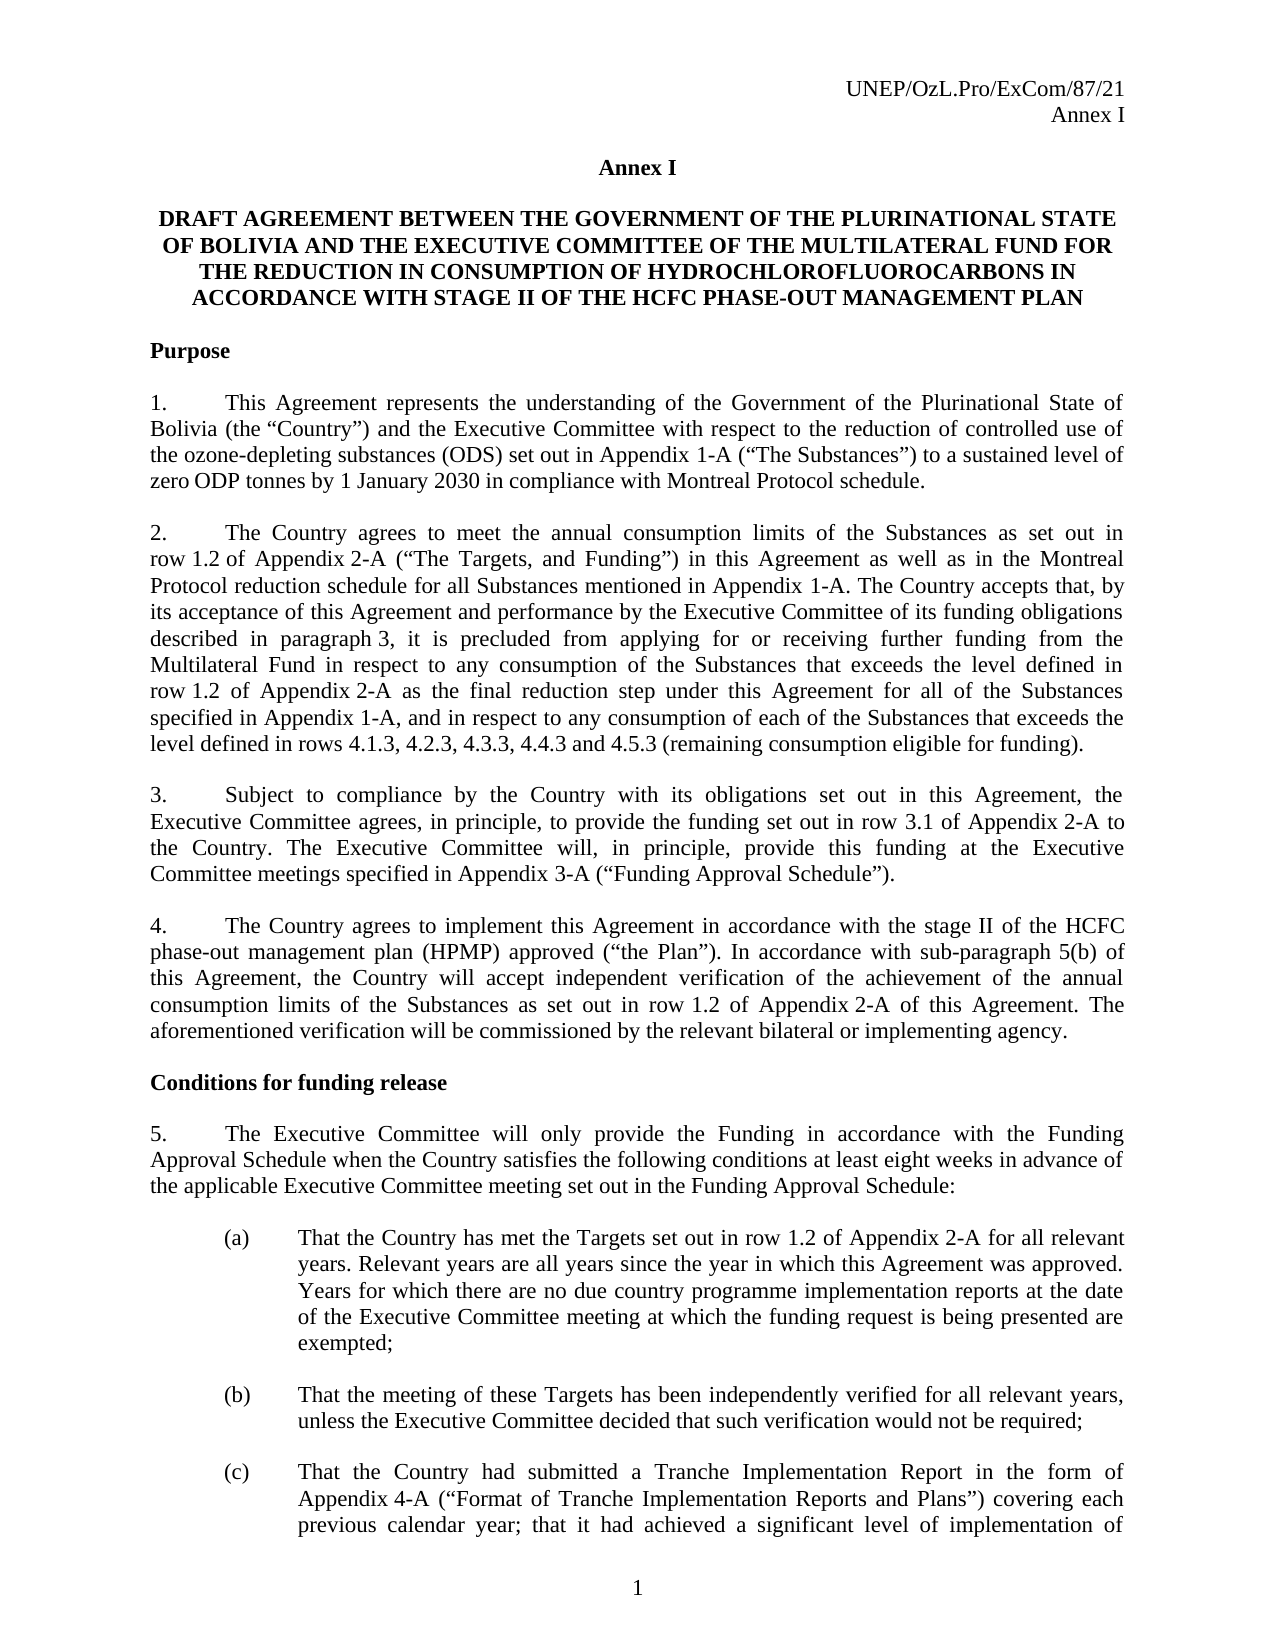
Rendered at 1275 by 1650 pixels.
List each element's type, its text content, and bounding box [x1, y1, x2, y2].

list That the Country has met the Targets set out in row 1.2 of Appendix 2-A for all relevant years. Relevant years are all years since the year in which this Agreement was approved. Years for which there are no due country programme implementation reports at the date of the Executive Committee meeting at which the funding request is being presented are exempted; [224, 1224, 1125, 1356]
text DRAFT AGREEMENT BETWEEN THE GOVERNMENT OF THE PLURINATIONAL STATE OF BOLIVIA AND THE EXECUTIVE COMMITTEE OF THE MULTILATERAL FUND FOR THE REDUCTION IN CONSUMPTION OF HYDROCHLOROFLUOROCARBONS IN ACCORDANCE WITH STAGE II OF THE HCFC PHASE-OUT MANAGEMENT PLAN [150, 205, 1125, 311]
list Subject to compliance by the Country with its obligations set out in this Agreement, the Executive Committee agrees, in principle, to provide the funding set out in row 3.1 of Appendix 2-A to the Country. The Executive Committee will, in principle, provide this funding at the Executive Committee meetings specified in Appendix 3-A (“Funding Approval Schedule”). [150, 781, 1125, 887]
list The Executive Committee will only provide the Funding in accordance with the Funding Approval Schedule when the Country satisfies the following conditions at least eight weeks in advance of the applicable Executive Committee meeting set out in the Funding Approval Schedule: [150, 1120, 1125, 1199]
text Annex I [150, 154, 1125, 180]
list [224, 1458, 1125, 1537]
text Purpose [150, 337, 1125, 363]
list That the meeting of these Targets has been independently verified for all relevant years, unless the Executive Committee decided that such verification would not be required; [224, 1381, 1125, 1433]
text Conditions for funding release [150, 1068, 1125, 1095]
list This Agreement represents the understanding of the Government of the Plurinational State of Bolivia (the “Country”) and the Executive Committee with respect to the reduction of controlled use of the ozone-depleting substances (ODS) set out in Appendix 1-A (“The Substances”) to a sustained level of zero ODP tonnes by 1 January 2030 in compliance with Montreal Protocol schedule. [150, 388, 1125, 494]
list The Country agrees to implement this Agreement in accordance with the stage II of the HCFC phase-out management plan (HPMP) approved (“the Plan”). In accordance with sub-paragraph 5(b) of this Agreement, the Country will accept independent verification of the achievement of the annual consumption limits of the Substances as set out in row 1.2 of Appendix 2-A of this Agreement. The aforementioned verification will be commissioned by the relevant bilateral or implementing agency. [150, 912, 1125, 1043]
list The Country agrees to meet the annual consumption limits of the Substances as set out in row 1.2 of Appendix 2-A (“The Targets, and Funding”) in this Agreement as well as in the Montreal Protocol reduction schedule for all Substances mentioned in Appendix 1-A. The Country accepts that, by its acceptance of this Agreement and performance by the Executive Committee of its funding obligations described in paragraph 3, it is precluded from applying for or receiving further funding from the Multilateral Fund in respect to any consumption of the Substances that exceeds the level defined in row 1.2 of Appendix 2-A as the final reduction step under this Agreement for all of the Substances specified in Appendix 1-A, and in respect to any consumption of each of the Substances that exceeds the level defined in rows 4.1.3, 4.2.3, 4.3.3, 4.4.3 and 4.5.3 (remaining consumption eligible for funding). [150, 519, 1125, 756]
